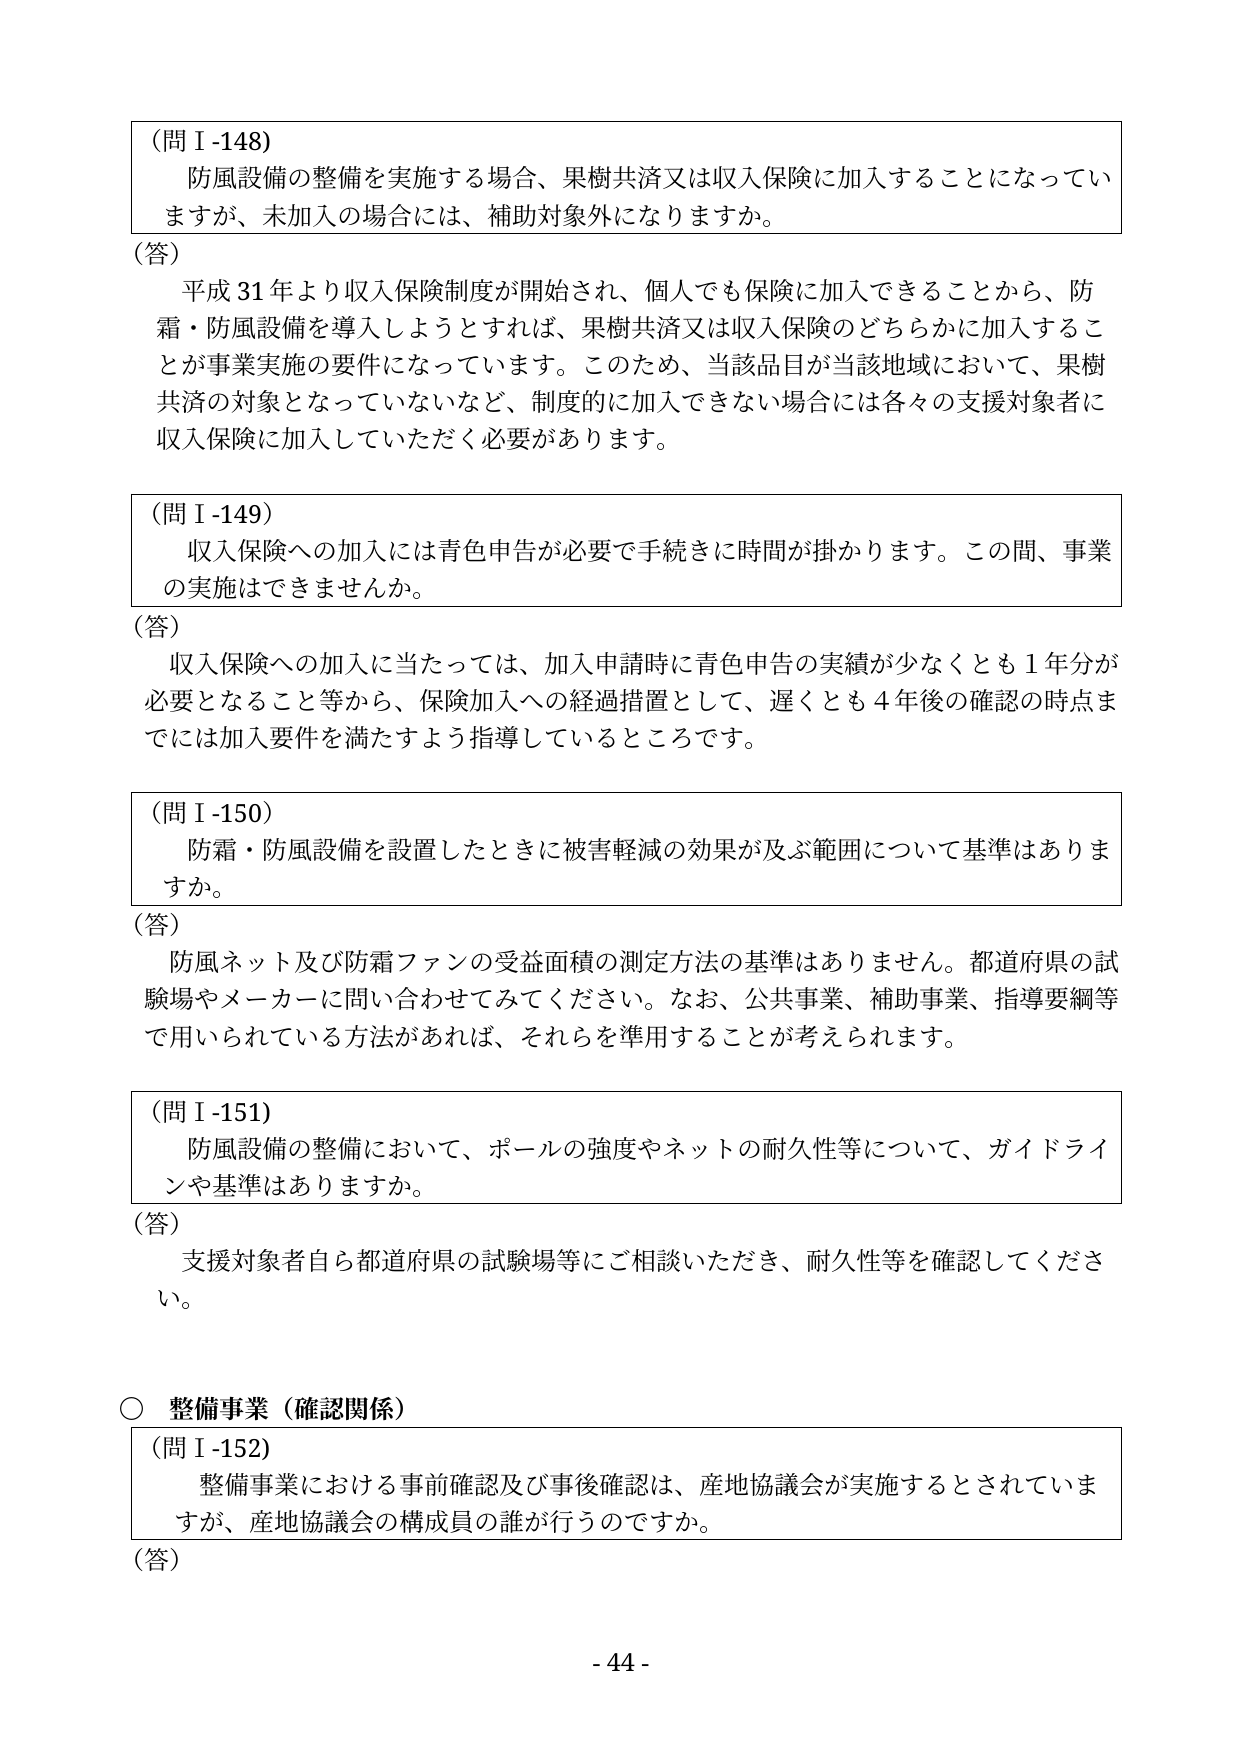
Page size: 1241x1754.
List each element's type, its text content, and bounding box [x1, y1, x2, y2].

text （答） [119, 1204, 1122, 1241]
text （答） [119, 906, 1122, 943]
table_header （問Ⅰ-148) 防風設備の整備を実施する場合、果樹共済又は収入保険に加入することになっていますが、未加入の場合には、補助対象外になりますか。 [132, 122, 1121, 233]
table_header （問Ⅰ-150） 防霜・防風設備を設置したときに被害軽減の効果が及ぶ範囲について基準はありますか。 [132, 793, 1121, 904]
text 平成31年より収入保険制度が開始され、個人でも保険に加入できることから、防霜・防風設備を導入しようとすれば、果樹共済又は収入保険のどちらかに加入することが事業実施の要件になっています。このため、当該品目が当該地域において、果樹共済の対象となっていないなど、制度的に加入できない場合には各々の支援対象者に収入保険に加入していただく必要があります。 [157, 271, 1122, 456]
text 収入保険への加入に当たっては、加入申請時に青色申告の実績が少なくとも１年分が必要となること等から、保険加入への経過措置として、遅くとも４年後の確認の時点までには加入要件を満たすよう指導しているところです。 [144, 644, 1122, 755]
table_header （問Ⅰ-152) 整備事業における事前確認及び事後確認は、産地協議会が実施するとされていますが、産地協議会の構成員の誰が行うのですか。 [132, 1428, 1121, 1539]
table_header （問Ⅰ-149） 収入保険への加入には青色申告が必要で手続きに時間が掛かります。この間、事業の実施はできませんか。 [132, 495, 1121, 606]
text 防風ネット及び防霜ファンの受益面積の測定方法の基準はありません。都道府県の試験場やメーカーに問い合わせてみてください。なお、公共事業、補助事業、指導要綱等で用いられている方法があれば、それらを準用することが考えられます。 [144, 943, 1122, 1054]
text 〇 整備事業（確認関係） [119, 1390, 1122, 1427]
text （答） [119, 234, 1122, 271]
text 支援対象者自ら都道府県の試験場等にご相談いただき、耐久性等を確認してください。 [157, 1241, 1122, 1316]
table_header （問Ⅰ-151) 防風設備の整備において、ポールの強度やネットの耐久性等について、ガイドラインや基準はありますか。 [132, 1092, 1121, 1203]
text （答） [119, 1540, 1122, 1577]
text （答） [119, 607, 1122, 644]
